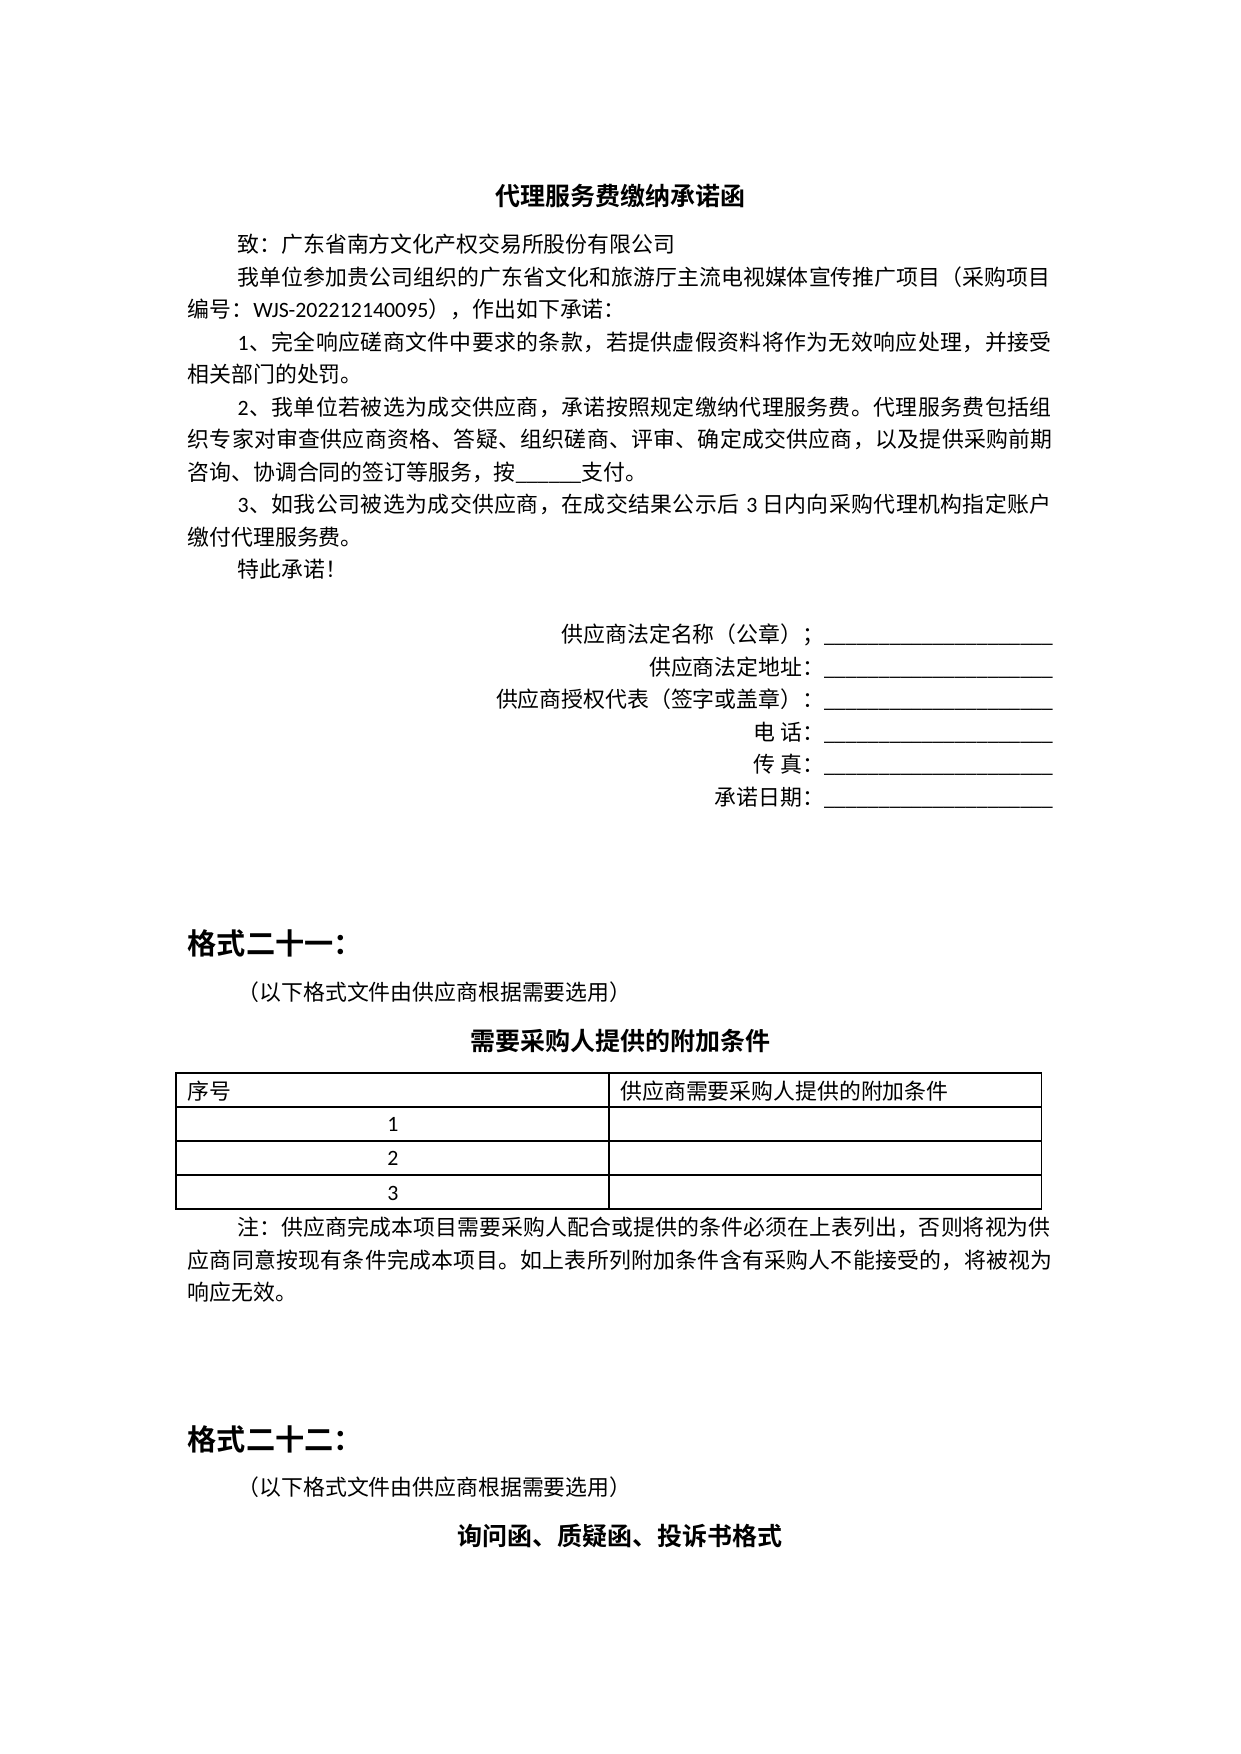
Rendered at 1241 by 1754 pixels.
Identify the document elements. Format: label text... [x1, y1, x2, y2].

text 传 真：_____________________ [187, 747, 1053, 779]
text 代理服务费缴纳承诺函 [187, 162, 1053, 227]
text 承诺日期：_____________________ [187, 779, 1053, 812]
table_cell [610, 1176, 1041, 1208]
table_cell 3 [177, 1176, 608, 1208]
text 注：供应商完成本项目需要采购人配合或提供的条件必须在上表列出，否则将视为供应商同意按现有条件完成本项目。如上表所列附加条件含有采购人不能接受的，将被视为响应无效。 [187, 1210, 1053, 1307]
table_header 序号 [177, 1074, 608, 1106]
table_cell 1 [177, 1108, 608, 1140]
text （以下格式文件由供应商根据需要选用） [187, 974, 1053, 1007]
text 1、完全响应磋商文件中要求的条款，若提供虚假资料将作为无效响应处理，并接受相关部门的处罚。 [187, 324, 1053, 389]
table_cell 2 [177, 1142, 608, 1174]
text 询问函、质疑函、投诉书格式 [187, 1502, 1053, 1567]
table_header 供应商需要采购人提供的附加条件 [610, 1074, 1041, 1106]
text 供应商法定名称（公章）；_____________________ [187, 617, 1053, 649]
text 我单位参加贵公司组织的广东省文化和旅游厅主流电视媒体宣传推广项目（采购项目编号：WJS-202212140095），作出如下承诺： [187, 259, 1053, 324]
text 致：广东省南方文化产权交易所股份有限公司 [187, 227, 1053, 259]
text 格式二十二： [187, 1405, 1053, 1470]
text 供应商法定地址：_____________________ [187, 649, 1053, 682]
text 电 话：_____________________ [187, 714, 1053, 747]
table_cell [610, 1142, 1041, 1174]
text 特此承诺！ [187, 552, 1053, 584]
text 3、如我公司被选为成交供应商，在成交结果公示后3日内向采购代理机构指定账户缴付代理服务费。 [187, 487, 1053, 552]
text 供应商授权代表（签字或盖章）：_____________________ [187, 682, 1053, 714]
text （以下格式文件由供应商根据需要选用） [187, 1470, 1053, 1502]
table_cell [610, 1108, 1041, 1140]
text 2、我单位若被选为成交供应商，承诺按照规定缴纳代理服务费。代理服务费包括组织专家对审查供应商资格、答疑、组织磋商、评审、确定成交供应商，以及提供采购前期咨询、协调合同的签订等服务，按______支付。 [187, 389, 1053, 487]
text 格式二十一： [187, 909, 1053, 974]
text 需要采购人提供的附加条件 [187, 1007, 1053, 1072]
